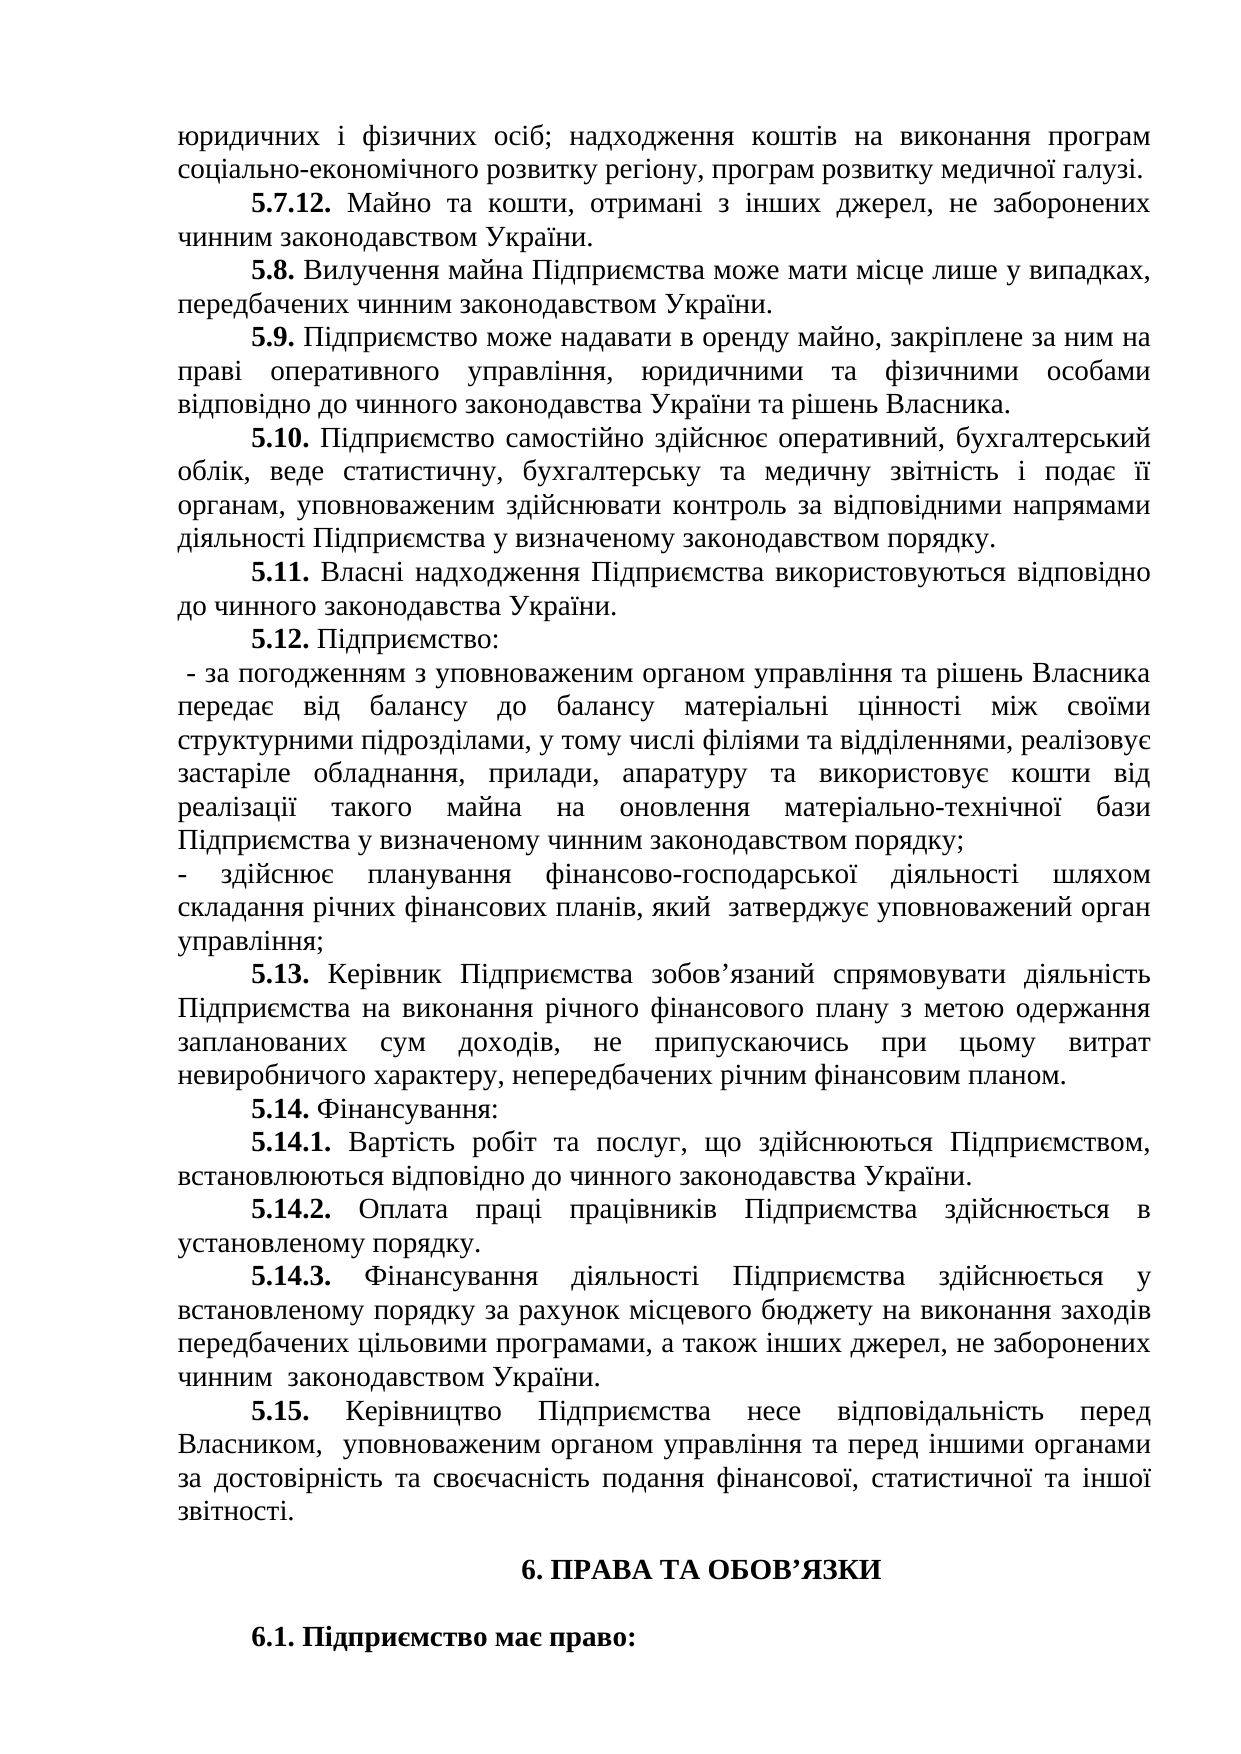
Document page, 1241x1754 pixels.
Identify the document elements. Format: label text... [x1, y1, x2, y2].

text 5.11. Власні надходження Підприємства використовуються відповідно до чинного законодавства України. [177, 554, 1152, 621]
text - здійснює планування фінансово-господарської діяльності шляхом складання річних фінансових планів, який затверджує уповноважений орган управління; [177, 856, 1152, 957]
text 5.12. Підприємство: [177, 621, 1152, 655]
text 5.8. Вилучення майна Підприємства може мати місце лише у випадках, передбачених чинним законодавством України. [177, 252, 1152, 319]
text 5.14. Фінансування: [177, 1091, 1152, 1124]
text 5.7.12. Майно та кошти, отримані з інших джерел, не заборонених чинним законодавством України. [177, 185, 1152, 252]
text 5.10. Підприємство самостійно здійснює оперативний, бухгалтерський облік, веде статистичну, бухгалтерську та медичну звітність і подає її органам, уповноваженим здійснювати контроль за відповідними напрямами діяльності Підприємства у визначеному законодавством порядку. [177, 420, 1152, 554]
text 6.1. Підприємство має право: [177, 1619, 1152, 1652]
text 5.9. Підприємство може надавати в оренду майно, закріплене за ним на праві оперативного управління, юридичними та фізичними особами відповідно до чинного законодавства України та рішень Власника. [177, 319, 1152, 420]
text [177, 118, 1152, 185]
text 6. ПРАВА ТА ОБОВ’ЯЗКИ [177, 1552, 1152, 1585]
text - за погодженням з уповноваженим органом управління та рішень Власника передає від балансу до балансу матеріальні цінності між своїми структурними підрозділами, у тому числі філіями та відділеннями, реалізовує застаріле обладнання, прилади, апаратуру та використовує кошти від реалізації такого майна на оновлення матеріально-технічної бази Підприємства у визначеному чинним законодавством порядку; [177, 655, 1152, 856]
text 5.15. Керівництво Підприємства несе відповідальність перед Власником, уповноваженим органом управління та перед іншими органами за достовірність та своєчасність подання фінансової, статистичної та іншої звітності. [177, 1393, 1152, 1527]
text 5.14.1. Вартість робіт та послуг, що здійснюються Підприємством, встановлюються відповідно до чинного законодавства України. [177, 1124, 1152, 1191]
text 5.14.3. Фінансування діяльності Підприємства здійснюється у встановленому порядку за рахунок місцевого бюджету на виконання заходів передбачених цільовими програмами, а також інших джерел, не заборонених чинним законодавством України. [177, 1258, 1152, 1393]
text 5.14.2. Оплата праці працівників Підприємства здійснюється в установленому порядку. [177, 1191, 1152, 1258]
text 5.13. Керівник Підприємства зобов’язаний спрямовувати діяльність Підприємства на виконання річного фінансового плану з метою одержання запланованих сум доходів, не припускаючись при цьому витрат невиробничого характеру, непередбачених річним фінансовим планом. [177, 957, 1152, 1091]
